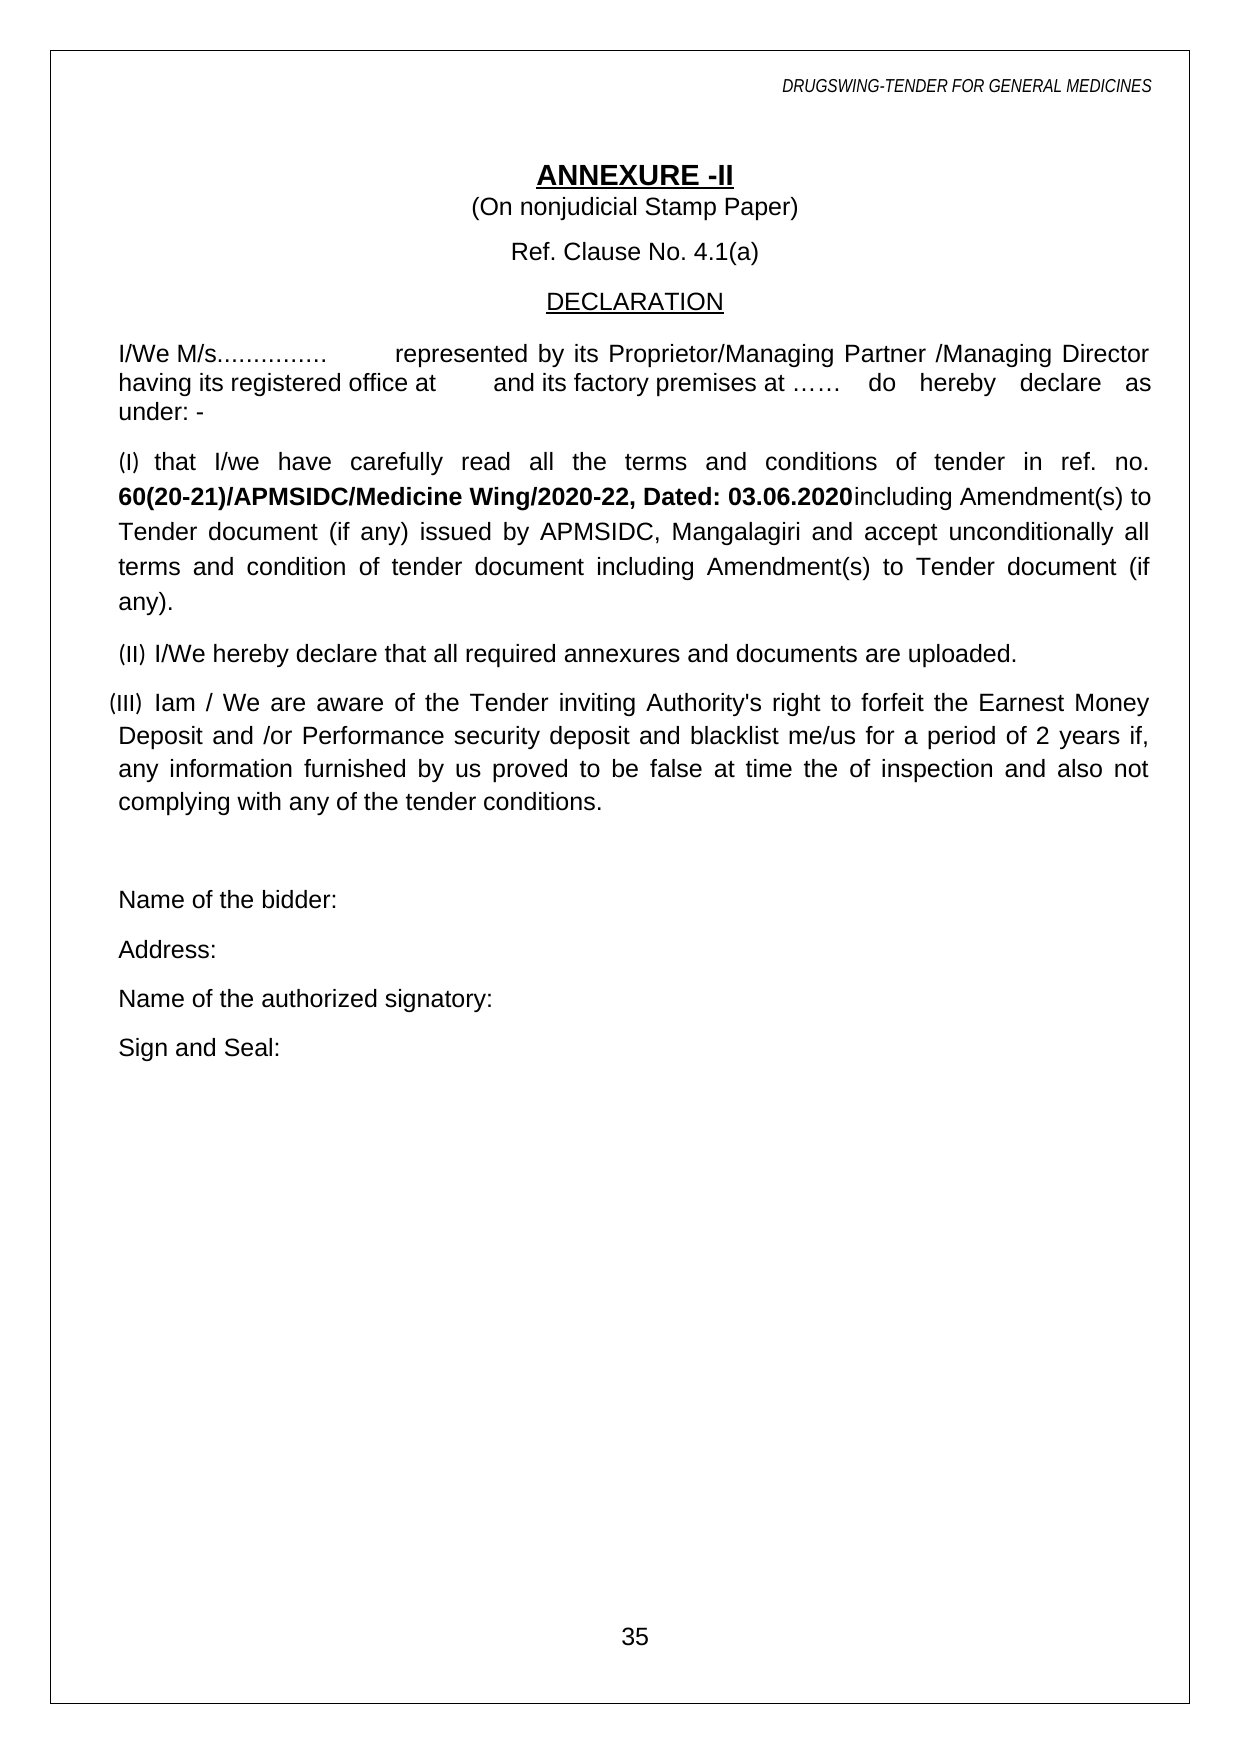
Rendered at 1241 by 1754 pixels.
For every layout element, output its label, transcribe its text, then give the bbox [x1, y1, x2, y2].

text Address: [118, 932, 1152, 965]
text Name of the authorized signatory: [118, 981, 1152, 1014]
list Iam / We are aware of the Tender inviting Authority's right to forfeit the Earnest Money Deposit and /or Performance security deposit and blacklist me/us for a period of 2 years if, any information furnished by us proved to be false at time the of inspection and also not complying with any of the tender conditions. [108, 685, 1152, 817]
list I/We hereby declare that all required annexures and documents are uploaded. [118, 634, 1152, 669]
text I/We M/s represented by its Proprietor/Managing Partner /Managing Director having its registered office at and its factory premises at …… do hereby declare as under: - [118, 339, 1152, 425]
subtitle ANNEXURE -II [118, 158, 1152, 191]
text Sign and Seal: [118, 1030, 1152, 1063]
text Ref. Clause No. 4.1(a) [118, 237, 1152, 266]
list that I/we have carefully read all the terms and conditions of tender in ref. no. 60(20-21)/APMSIDC/Medicine Wing/2020-22, Dated: 03.06.2020including Amendment(s) to Tender document (if any) issued by APMSIDC, Mangalagiri and accept unconditionally all terms and condition of tender document including Amendment(s) to Tender document (if any). [118, 442, 1152, 617]
text Name of the bidder: [118, 883, 1152, 916]
text (On nonjudicial Stamp Paper) [118, 191, 1152, 220]
text DECLARATION [118, 287, 1152, 316]
